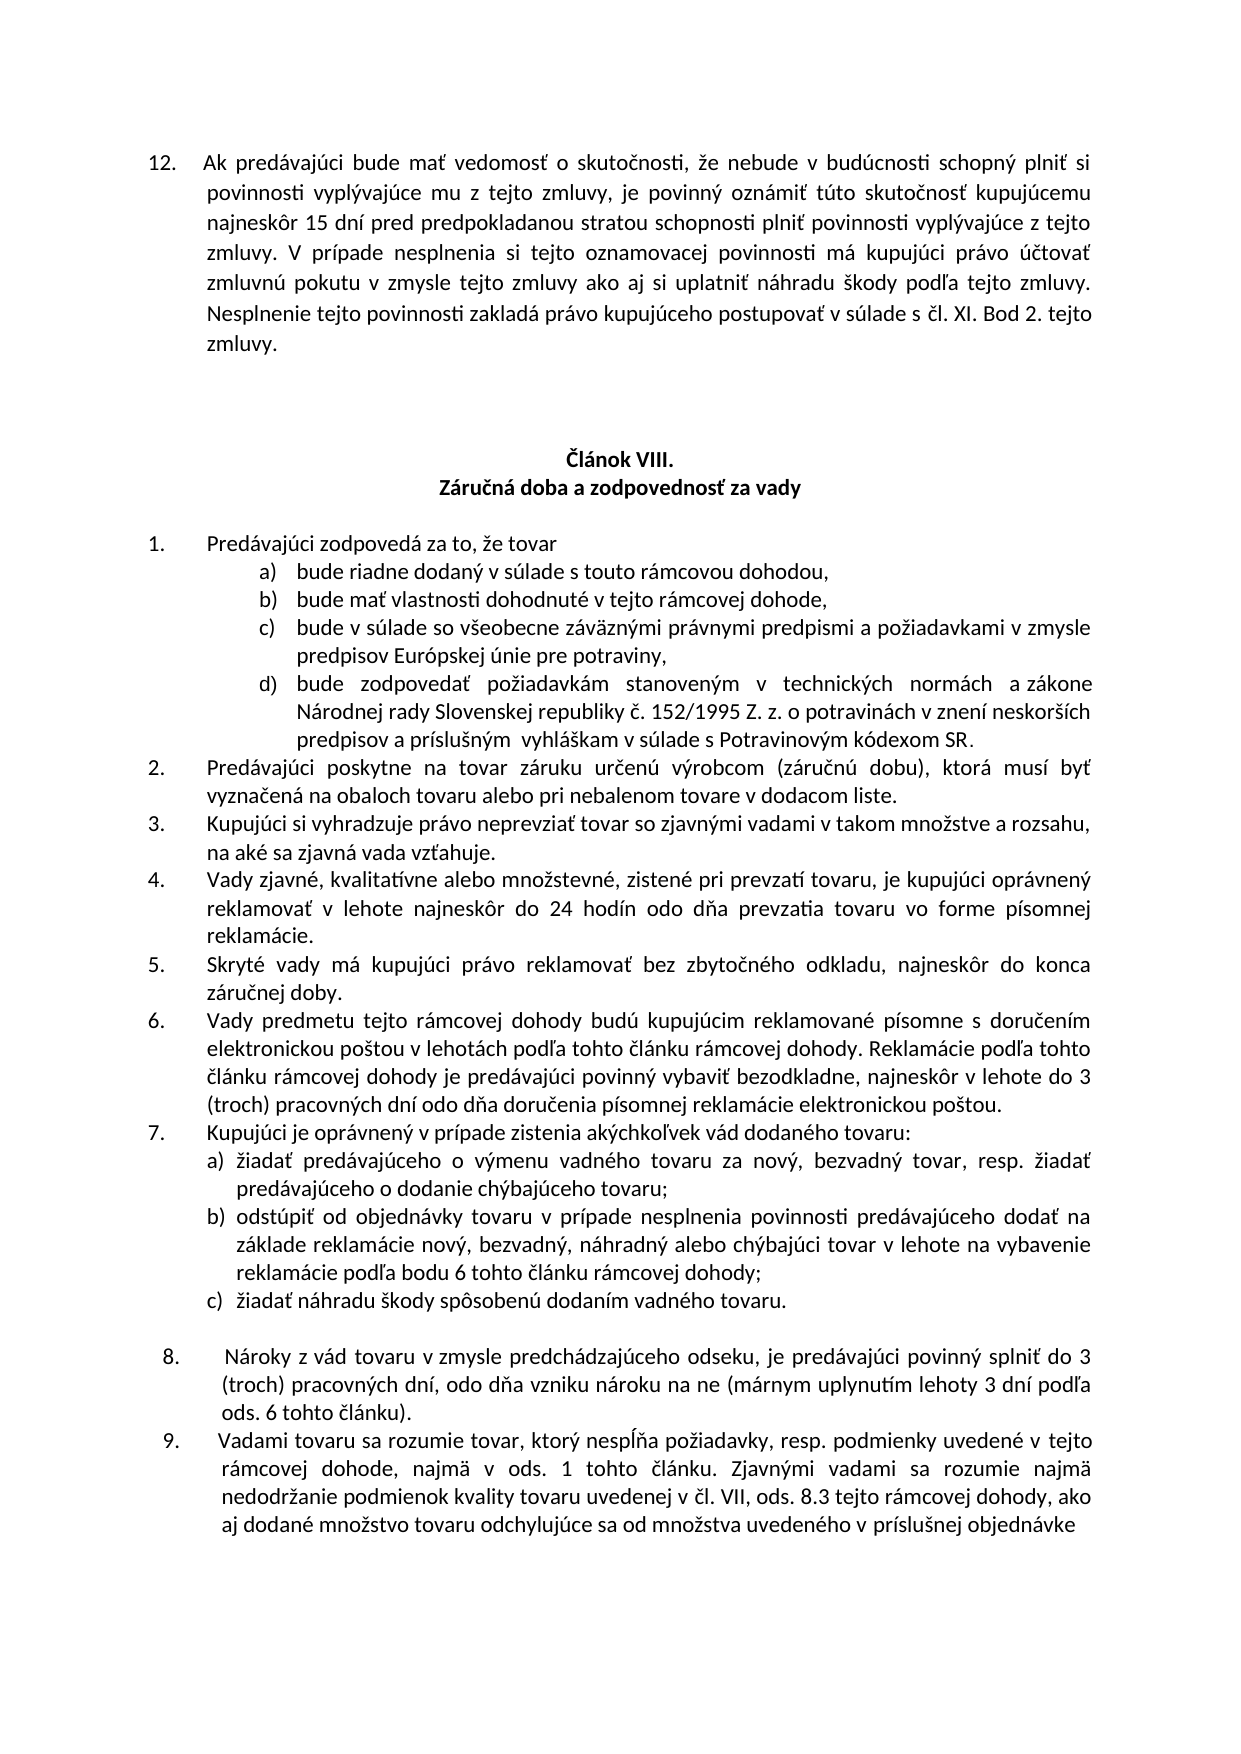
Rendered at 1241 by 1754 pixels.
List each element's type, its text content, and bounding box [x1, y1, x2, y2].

text Článok VIII. [148, 445, 1093, 473]
text 4. Vady zjavné, kvalitatívne alebo množstevné, zistené pri prevzatí tovaru, je kupujúci oprávnený reklamovať v lehote najneskôr do 24 hodín odo dňa prevzatia tovaru vo forme písomnej reklamácie. [148, 866, 1093, 950]
text 8. Nároky z vád tovaru v zmysle predchádzajúceho odseku, je predávajúci povinný splniť do 3 (troch) pracovných dní, odo dňa vzniku nároku na ne (márnym uplynutím lehoty 3 dní podľa ods. 6 tohto článku). [162, 1342, 1093, 1426]
text 5. Skryté vady má kupujúci právo reklamovať bez zbytočného odkladu, najneskôr do konca záručnej doby. [148, 950, 1093, 1006]
text 3. Kupujúci si vyhradzuje právo neprevziať tovar so zjavnými vadami v takom množstve a rozsahu, na aké sa zjavná vada vzťahuje. [148, 809, 1093, 866]
text b) odstúpiť od objednávky tovaru v prípade nesplnenia povinnosti predávajúceho dodať na základe reklamácie nový, bezvadný, náhradný alebo chýbajúci tovar v lehote na vybavenie reklamácie podľa bodu 6 tohto článku rámcovej dohody; [207, 1202, 1093, 1286]
list bude riadne dodaný v súlade s touto rámcovou dohodou, [259, 557, 1093, 585]
text c) žiadať náhradu škody spôsobenú dodaním vadného tovaru. [207, 1286, 1093, 1314]
text 1. Predávajúci zodpovedá za to, že tovar [148, 529, 1093, 557]
text 2. Predávajúci poskytne na tovar záruku určenú výrobcom (záručnú dobu), ktorá musí byť vyznačená na obaloch tovaru alebo pri nebalenom tovare v dodacom liste. [148, 753, 1093, 809]
text 9. Vadami tovaru sa rozumie tovar, ktorý nespĺňa požiadavky, resp. podmienky uvedené v tejto rámcovej dohode, najmä v ods. 1 tohto článku. Zjavnými vadami sa rozumie najmä nedodržanie podmienok kvality tovaru uvedenej v čl. VII, ods. 8.3 tejto rámcovej dohody, ako aj dodané množstvo tovaru odchylujúce sa od množstva uvedeného v príslušnej objednávke [162, 1426, 1093, 1538]
text 7. Kupujúci je oprávnený v prípade zistenia akýchkoľvek vád dodaného tovaru: [148, 1118, 1093, 1146]
text 12. Ak predávajúci bude mať vedomosť o skutočnosti, že nebude v budúcnosti schopný plniť si povinnosti vyplývajúce mu z tejto zmluvy, je povinný oznámiť túto skutočnosť kupujúcemu najneskôr 15 dní pred predpokladanou stratou schopnosti plniť povinnosti vyplývajúce z tejto zmluvy. V prípade nesplnenia si tejto oznamovacej povinnosti má kupujúci právo účtovať zmluvnú pokutu v zmysle tejto zmluvy ako aj si uplatniť náhradu škody podľa tejto zmluvy. Nesplnenie tejto povinnosti zakladá právo kupujúceho postupovať v súlade s čl. XI. Bod 2. tejto zmluvy. [148, 148, 1093, 357]
text 6. Vady predmetu tejto rámcovej dohody budú kupujúcim reklamované písomne s doručením elektronickou poštou v lehotách podľa tohto článku rámcovej dohody. Reklamácie podľa tohto článku rámcovej dohody je predávajúci povinný vybaviť bezodkladne, najneskôr v lehote do 3 (troch) pracovných dní odo dňa doručenia písomnej reklamácie elektronickou poštou. [148, 1006, 1093, 1118]
list bude mať vlastnosti dohodnuté v tejto rámcovej dohode, [259, 585, 1093, 613]
list bude zodpovedať požiadavkám stanoveným v technických normách a zákone Národnej rady Slovenskej republiky č. 152/1995 Z. z. o potravinách v znení neskorších predpisov a príslušným vyhláškam v súlade s Potravinovým kódexom SR. [259, 669, 1093, 753]
text Záručná doba a zodpovednosť za vady [148, 473, 1093, 501]
text a) žiadať predávajúceho o výmenu vadného tovaru za nový, bezvadný tovar, resp. žiadať predávajúceho o dodanie chýbajúceho tovaru; [207, 1146, 1093, 1202]
list bude v súlade so všeobecne záväznými právnymi predpismi a požiadavkami v zmysle predpisov Európskej únie pre potraviny, [259, 613, 1093, 669]
